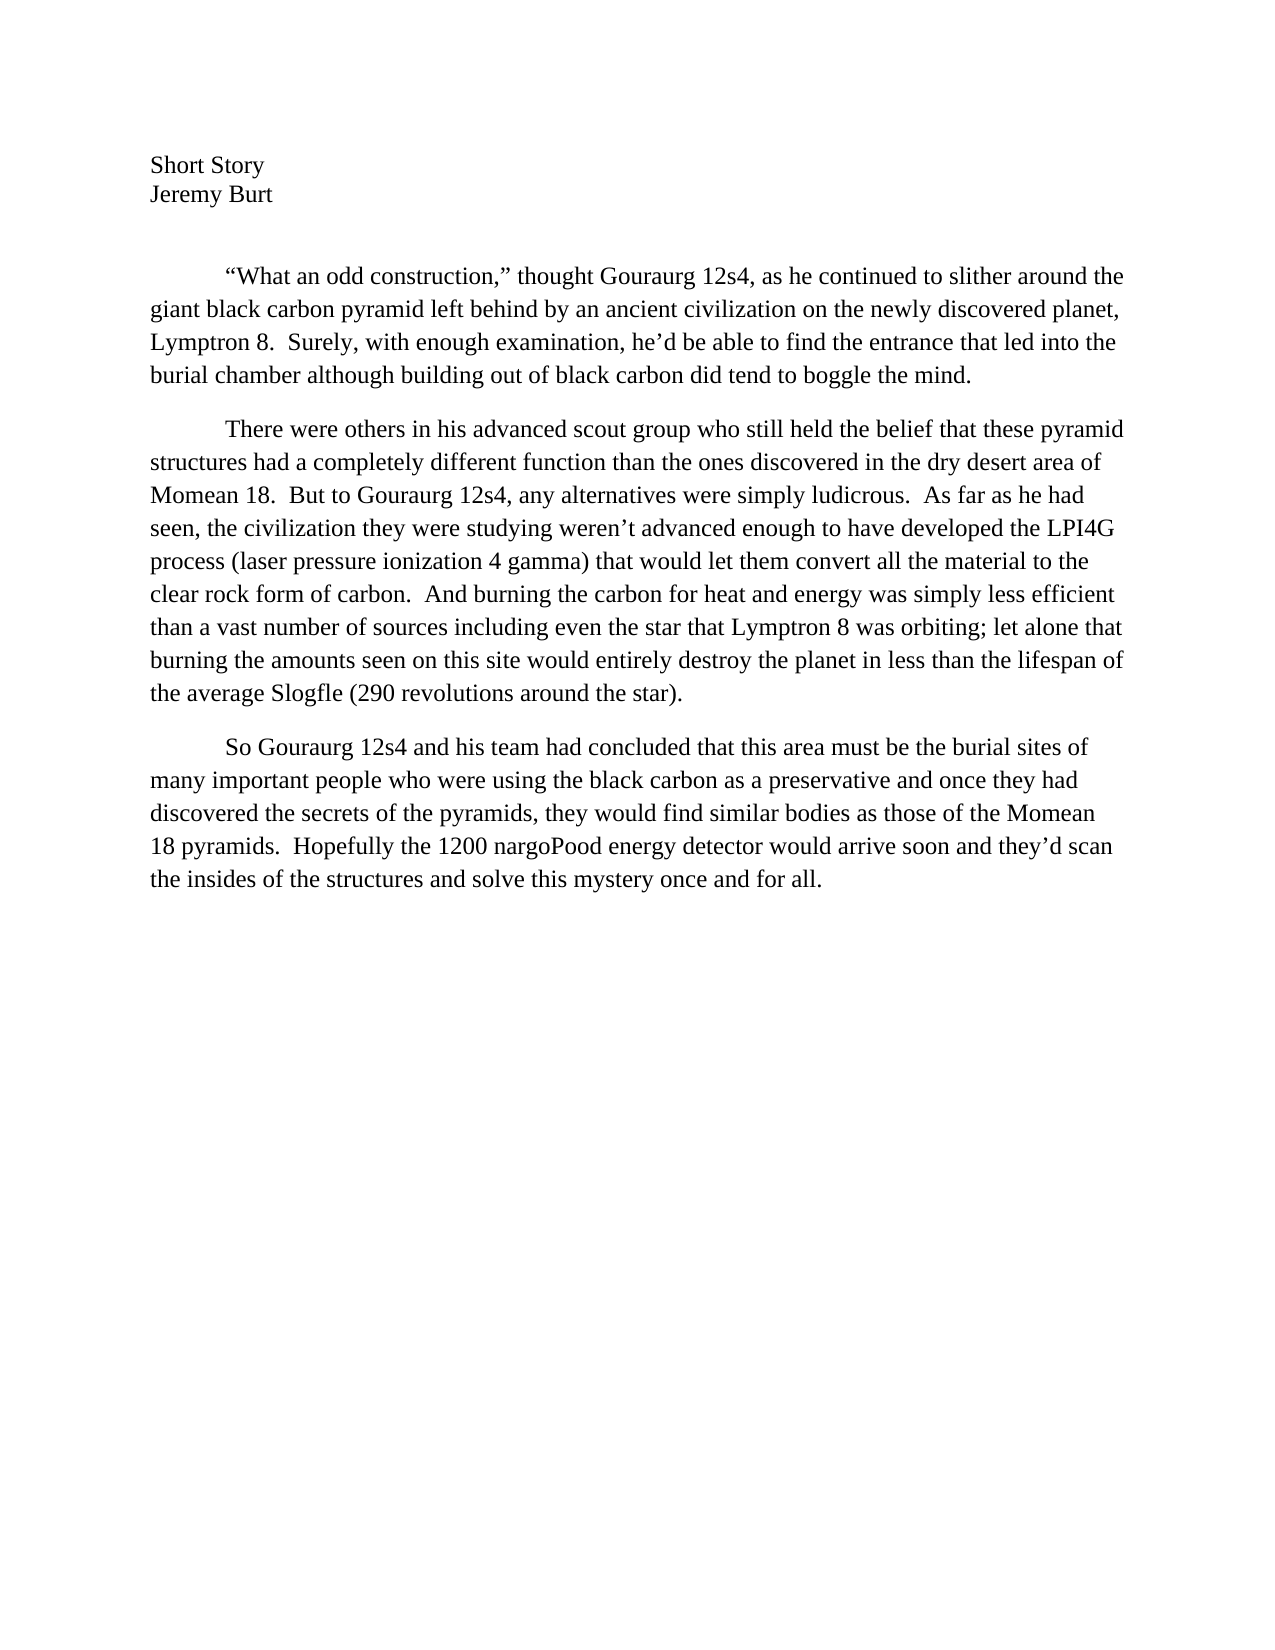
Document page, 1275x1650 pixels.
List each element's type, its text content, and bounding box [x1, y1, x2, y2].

text Short Story [150, 150, 1125, 179]
text There were others in his advanced scout group who still held the belief that these pyramid structures had a completely different function than the ones discovered in the dry desert area of Momean 18. But to Gouraurg 12s4, any alternatives were simply ludicrous. As far as he had seen, the civilization they were studying weren’t advanced enough to have developed the LPI4G process (laser pressure ionization 4 gamma) that would let them convert all the material to the clear rock form of carbon. And burning the carbon for heat and energy was simply less efficient than a vast number of sources including even the star that Lymptron 8 was orbiting; let alone that burning the amounts seen on this site would entirely destroy the planet in less than the lifespan of the average Slogfle (290 revolutions around the star). [150, 414, 1125, 707]
text “What an odd construction,” thought Gouraurg 12s4, as he continued to slither around the giant black carbon pyramid left behind by an ancient civilization on the newly discovered planet, Lymptron 8. Surely, with enough examination, he’d be able to find the entrance that led into the burial chamber although building out of black carbon did tend to boggle the mind. [150, 261, 1125, 389]
text Jeremy Burt [150, 179, 1125, 207]
text So Gouraurg 12s4 and his team had concluded that this area must be the burial sites of many important people who were using the black carbon as a preservative and once they had discovered the secrets of the pyramids, they would find similar bodies as those of the Momean 18 pyramids. Hopefully the 1200 nargoPood energy detector would arrive soon and they’d scan the insides of the structures and solve this mystery once and for all. [150, 732, 1125, 893]
